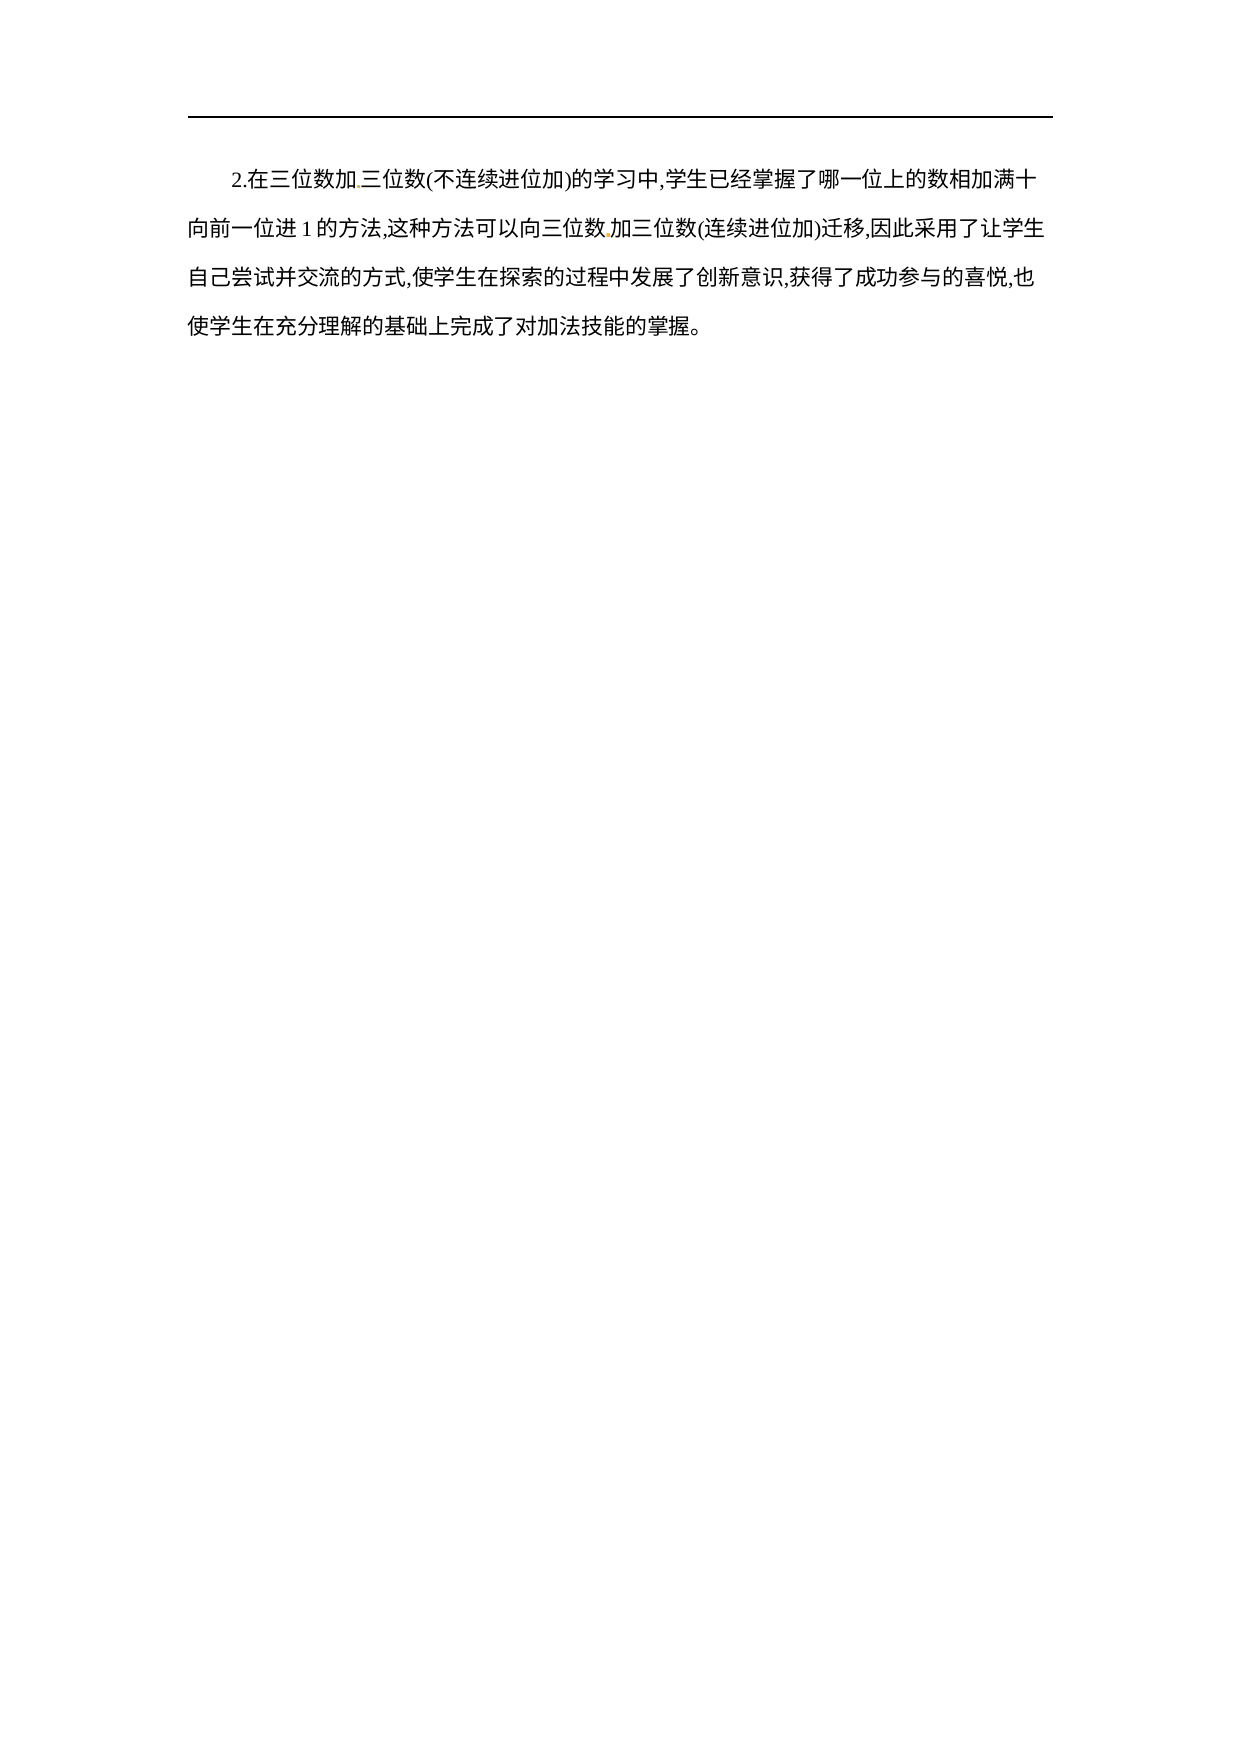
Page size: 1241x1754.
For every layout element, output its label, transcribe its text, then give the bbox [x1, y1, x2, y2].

text 2.在三位数加三位数(不连续进位加)的学习中,学生已经掌握了哪一位上的数相加满十向前一位进1的方法,这种方法可以向三位数加三位数(连续进位加)迁移,因此采用了让学生自己尝试并交流的方式,使学生在探索的过程中发展了创新意识,获得了成功参与的喜悦,也使学生在充分理解的基础上完成了对加法技能的掌握。 [187, 162, 1053, 341]
